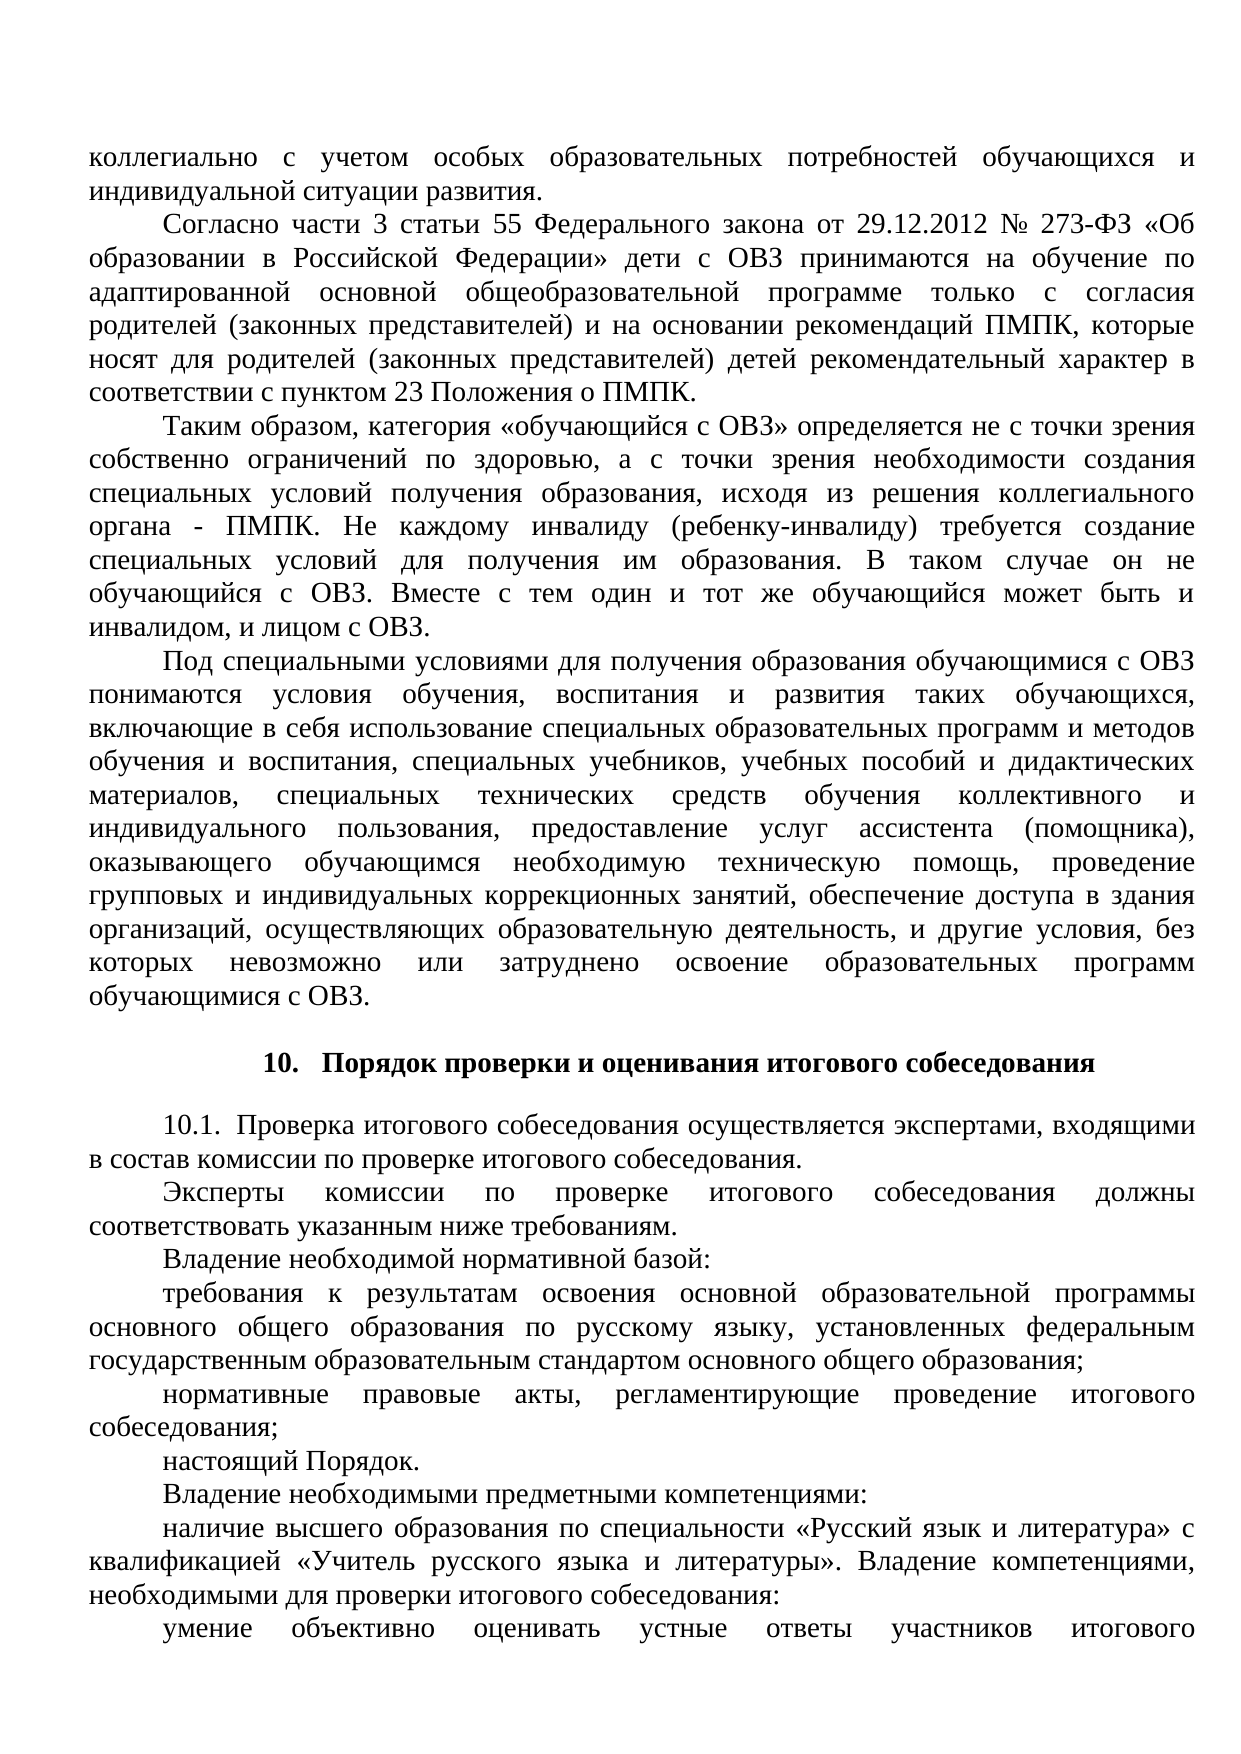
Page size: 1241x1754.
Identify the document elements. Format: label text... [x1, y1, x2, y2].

text требования к результатам освоения основной образовательной программы основного общего образования по русскому языку, установленных федеральным государственным образовательным стандартом основного общего образования; [88, 1275, 1196, 1376]
text наличие высшего образования по специальности «Русский язык и литература» с квалификацией «Учитель русского языка и литературы». Владение компетенциями, необходимыми для проверки итогового собеседования: [88, 1510, 1196, 1611]
subtitle Порядок проверки и оценивания итогового собеседования [88, 1045, 1196, 1079]
text Владение необходимыми предметными компетенциями: [88, 1476, 1196, 1510]
text Согласно части 3 статьи 55 Федерального закона от 29.12.2012 № 273-ФЗ «Об образовании в Российской Федерации» дети с ОВЗ принимаются на обучение по адаптированной основной общеобразовательной программе только с согласия родителей (законных представителей) и на основании рекомендаций ПМПК, которые носят для родителей (законных представителей) детей рекомендательный характер в соответствии с пунктом 23 Положения о ПМПК. [88, 207, 1196, 408]
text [88, 1611, 1196, 1644]
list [88, 139, 1196, 207]
text нормативные правовые акты, регламентирующие проведение итогового собеседования; [88, 1376, 1196, 1443]
list Проверка итогового собеседования осуществляется экспертами, входящими в состав комиссии по проверке итогового собеседования. [88, 1107, 1196, 1174]
text настоящий Порядок. [88, 1443, 1196, 1476]
text Таким образом, категория «обучающийся с ОВЗ» определяется не с точки зрения собственно ограничений по здоровью, а с точки зрения необходимости создания специальных условий получения образования, исходя из решения коллегиального органа - ПМПК. Не каждому инвалиду (ребенку-инвалиду) требуется создание специальных условий для получения им образования. В таком случае он не обучающийся с ОВЗ. Вместе с тем один и тот же обучающийся может быть и инвалидом, и лицом с ОВЗ. [88, 408, 1196, 643]
text Владение необходимой нормативной базой: [88, 1242, 1196, 1275]
text Под специальными условиями для получения образования обучающимися с ОВЗ понимаются условия обучения, воспитания и развития таких обучающихся, включающие в себя использование специальных образовательных программ и методов обучения и воспитания, специальных учебников, учебных пособий и дидактических материалов, специальных технических средств обучения коллективного и индивидуального пользования, предоставление услуг ассистента (помощника), оказывающего обучающимся необходимую техническую помощь, проведение групповых и индивидуальных коррекционных занятий, обеспечение доступа в здания организаций, осуществляющих образовательную деятельность, и другие условия, без которых невозможно или затруднено освоение образовательных программ обучающимися с ОВЗ. [88, 643, 1196, 1012]
text Эксперты комиссии по проверке итогового собеседования должны соответствовать указанным ниже требованиям. [88, 1174, 1196, 1242]
